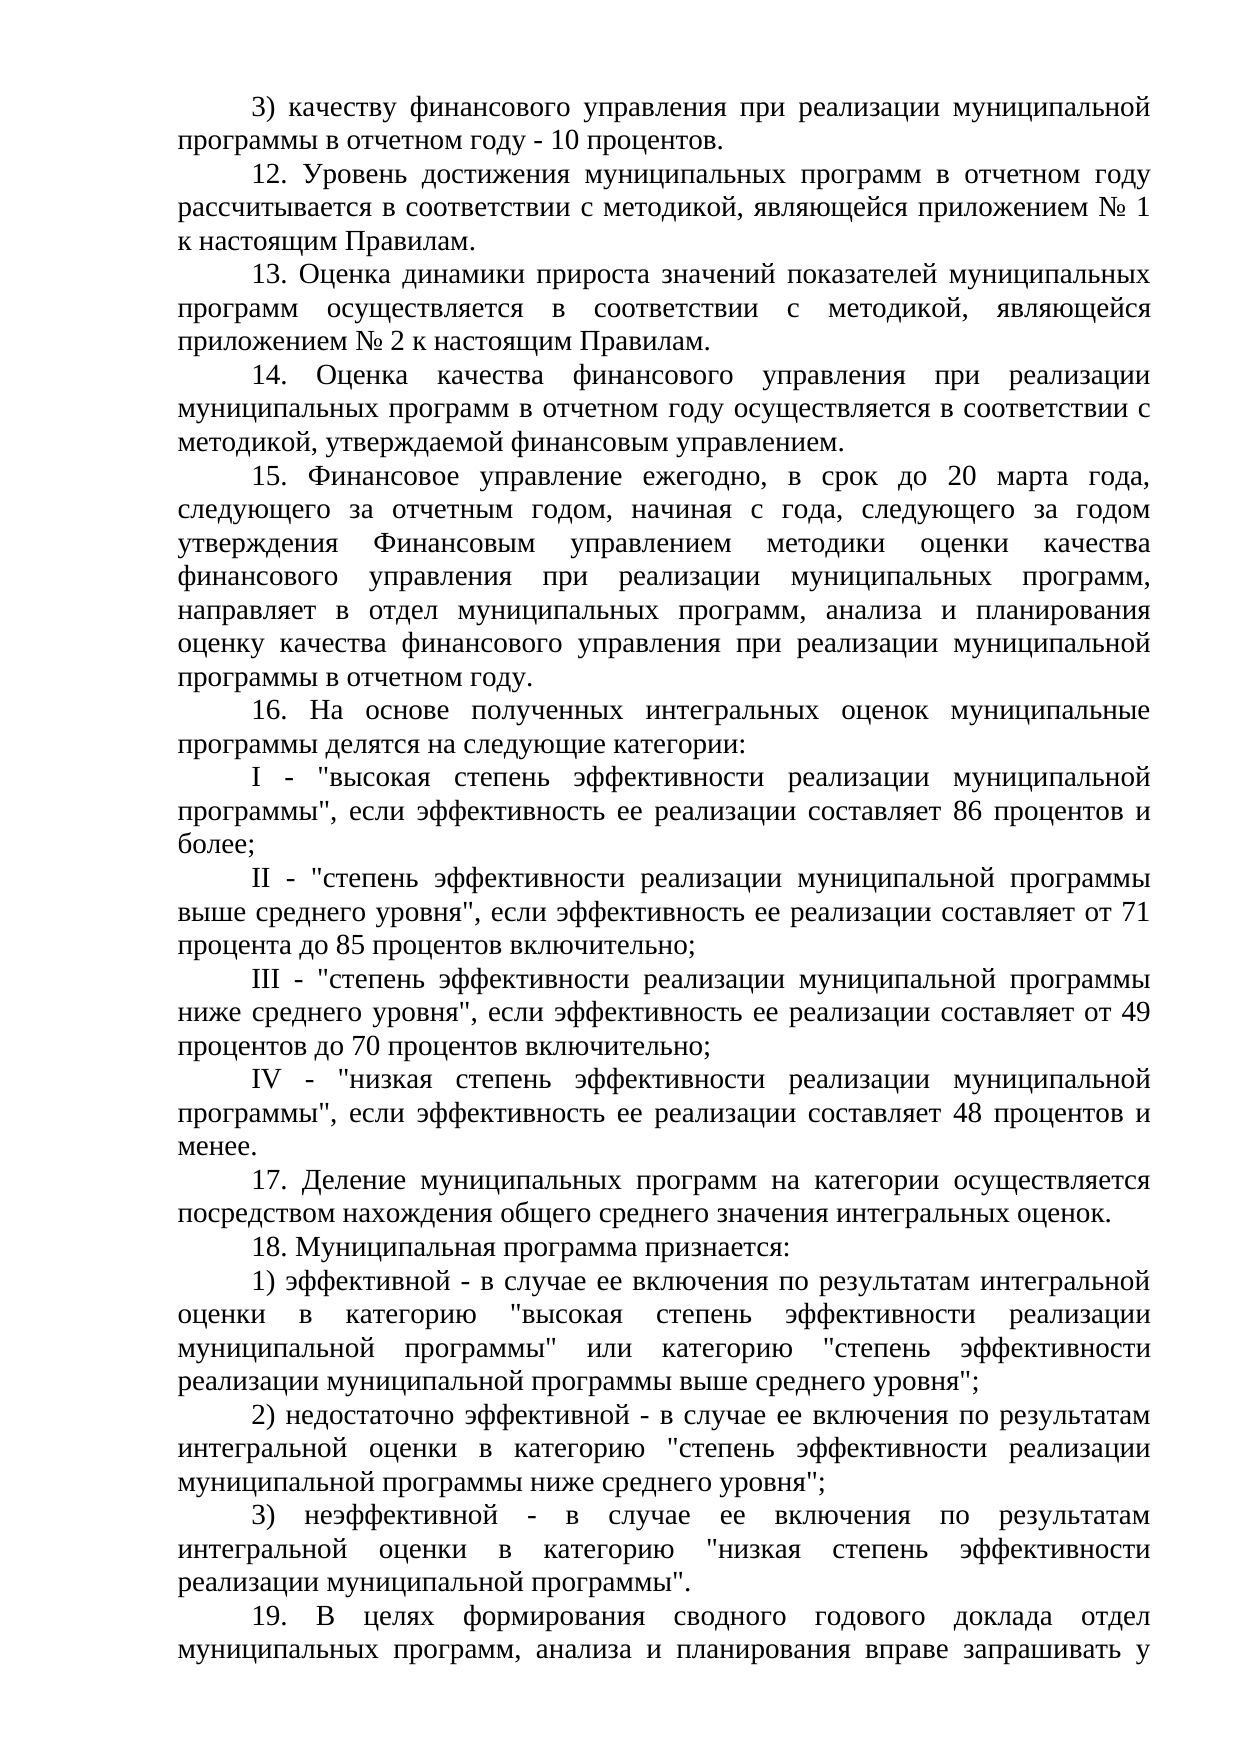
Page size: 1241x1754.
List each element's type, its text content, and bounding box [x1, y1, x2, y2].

text 13. Оценка динамики прироста значений показателей муниципальных программ осуществляется в соответствии с методикой, являющейся приложением № 2 к настоящим Правилам. [177, 256, 1152, 357]
text II - "степень эффективности реализации муниципальной программы выше среднего уровня", если эффективность ее реализации составляет от 71 процента до 85 процентов включительно; [177, 860, 1152, 961]
text 16. На основе полученных интегральных оценок муниципальные программы делятся на следующие категории: [177, 692, 1152, 759]
text 2) недостаточно эффективной - в случае ее включения по результатам интегральной оценки в категорию "степень эффективности реализации муниципальной программы ниже среднего уровня"; [177, 1397, 1152, 1497]
text 3) качеству финансового управления при реализации муниципальной программы в отчетном году - 10 процентов. [177, 89, 1152, 156]
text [177, 1598, 1152, 1665]
text III - "степень эффективности реализации муниципальной программы ниже среднего уровня", если эффективность ее реализации составляет от 49 процентов до 70 процентов включительно; [177, 961, 1152, 1061]
text IV - "низкая степень эффективности реализации муниципальной программы", если эффективность ее реализации составляет 48 процентов и менее. [177, 1061, 1152, 1162]
text 15. Финансовое управление ежегодно, в срок до 20 марта года, следующего за отчетным годом, начиная с года, следующего за годом утверждения Финансовым управлением методики оценки качества финансового управления при реализации муниципальных программ, направляет в отдел муниципальных программ, анализа и планирования оценку качества финансового управления при реализации муниципальной программы в отчетном году. [177, 458, 1152, 692]
text 12. Уровень достижения муниципальных программ в отчетном году рассчитывается в соответствии с методикой, являющейся приложением № 1 к настоящим Правилам. [177, 156, 1152, 256]
text 17. Деление муниципальных программ на категории осуществляется посредством нахождения общего среднего значения интегральных оценок. [177, 1162, 1152, 1229]
text 1) эффективной - в случае ее включения по результатам интегральной оценки в категорию "высокая степень эффективности реализации муниципальной программы" или категорию "степень эффективности реализации муниципальной программы выше среднего уровня"; [177, 1263, 1152, 1397]
text 14. Оценка качества финансового управления при реализации муниципальных программ в отчетном году осуществляется в соответствии с методикой, утверждаемой финансовым управлением. [177, 357, 1152, 458]
text 18. Муниципальная программа признается: [177, 1229, 1152, 1263]
text I - "высокая степень эффективности реализации муниципальной программы", если эффективность ее реализации составляет 86 процентов и более; [177, 759, 1152, 860]
text 3) неэффективной - в случае ее включения по результатам интегральной оценки в категорию "низкая степень эффективности реализации муниципальной программы". [177, 1497, 1152, 1598]
